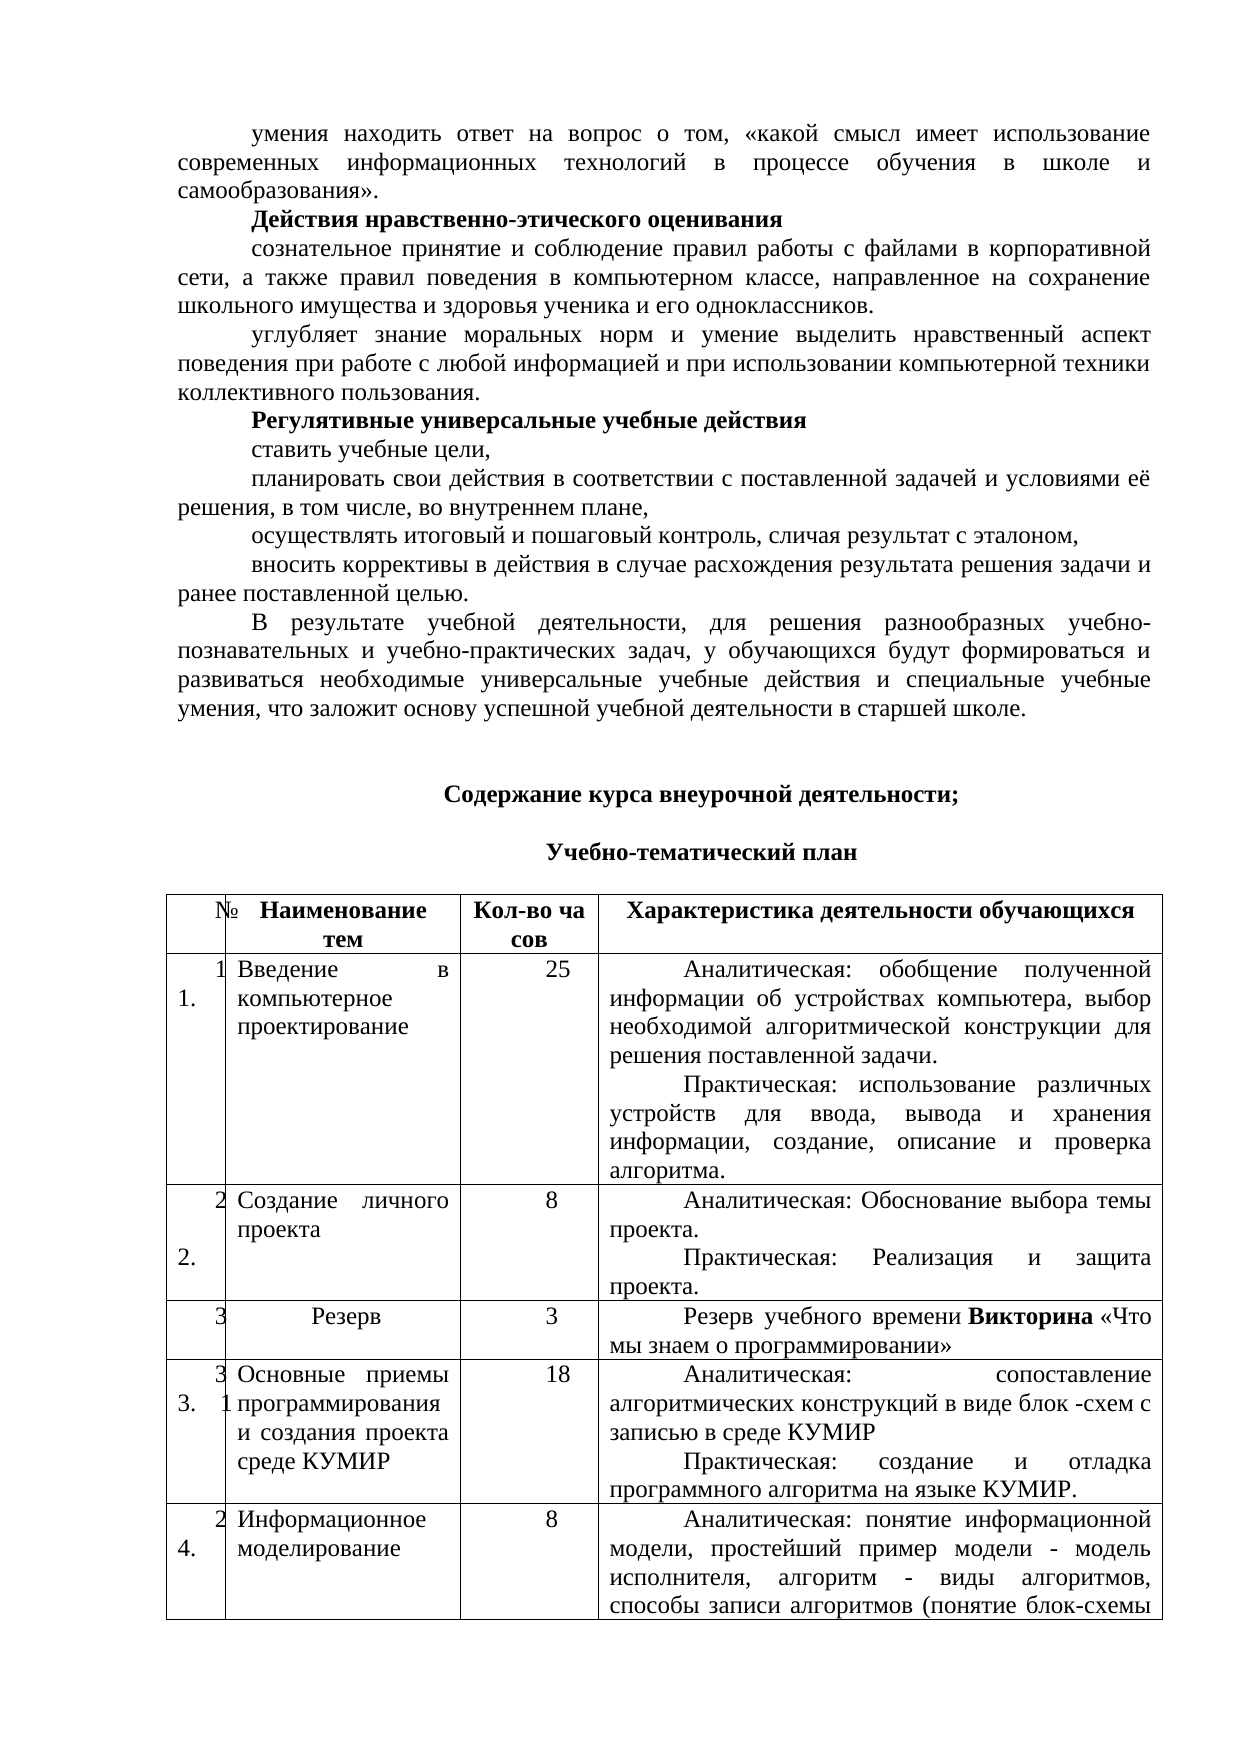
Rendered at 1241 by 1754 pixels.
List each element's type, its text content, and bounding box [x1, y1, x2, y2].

text вносить коррективы в действия в случае расхождения результата решения задачи и ранее поставленной целью. [177, 549, 1152, 607]
table_cell 8 [461, 1504, 598, 1619]
table_cell Резерв [226, 1301, 460, 1358]
table_header Характеристика деятельности обучающихся [599, 895, 1162, 953]
table_cell 2 4. [167, 1504, 225, 1619]
table_cell 3 [167, 1301, 225, 1358]
table_cell Введение в компьютерное проектирование [226, 954, 460, 1184]
table_header Наименование тем [226, 895, 460, 953]
table_header № [167, 895, 225, 953]
text ставить учебные цели, [177, 434, 1152, 463]
table_cell Аналитическая: Обоснование выбора темы проекта. Практическая: Реализация и защита проекта. [599, 1185, 1162, 1300]
table_cell 33. 1 [167, 1360, 225, 1503]
table_cell Основные приемы программирования и создания проекта среде КУМИР [226, 1360, 460, 1503]
text умения находить ответ на вопрос о том, «какой смысл имеет использование современных информационных технологий в процессе обучения в школе и самообразования». [177, 118, 1152, 204]
table_cell 8 [461, 1185, 598, 1300]
table_cell Резерв учебного времени Викторина «Что мы знаем о программировании» [599, 1301, 1162, 1358]
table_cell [599, 1504, 1162, 1619]
text сознательное принятие и соблюдение правил работы с файлами в корпоративной сети, а также правил поведения в компьютерном классе, направленное на сохранение школьного имущества и здоровья ученика и его одноклассников. [177, 233, 1152, 319]
text Регулятивные универсальные учебные действия [177, 406, 1152, 434]
text планировать свои действия в соответствии с поставленной задачей и условиями её решения, в том числе, во внутреннем плане, [177, 463, 1152, 521]
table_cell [226, 1504, 460, 1619]
text углубляет знание моральных норм и умение выделить нравственный аспект поведения при работе с любой информацией и при использовании компьютерной техники коллективного пользования. [177, 319, 1152, 406]
text Действия нравственно-этического оценивания [177, 204, 1152, 233]
table_cell 2 2. [167, 1185, 225, 1300]
table_cell 18 [461, 1360, 598, 1503]
table_header Кол-во часов [461, 895, 598, 953]
table_cell 1 1. [167, 954, 225, 1184]
text Учебно-тематический план [177, 837, 1152, 866]
table_cell Создание личного проекта [226, 1185, 460, 1300]
table_cell Аналитическая: обобщение полученной информации об устройствах компьютера, выбор необходимой алгоритмической конструкции для решения поставленной задачи. Практическая: использование различных устройств для ввода, вывода и хранения информации, создание, описание и проверка алгоритма. [599, 954, 1162, 1184]
text осуществлять итоговый и пошаговый контроль, сличая результат с эталоном, [177, 521, 1152, 549]
table_cell 25 [461, 954, 598, 1184]
text Содержание курса внеурочной деятельности; [177, 779, 1152, 808]
text В результате учебной деятельности, для решения разнообразных учебно-познавательных и учебно-практических задач, у обучающихся будут формироваться и развиваться необходимые универсальные учебные действия и специальные учебные умения, что заложит основу успешной учебной деятельности в старшей школе. [177, 607, 1152, 722]
table_cell 3 [461, 1301, 598, 1358]
